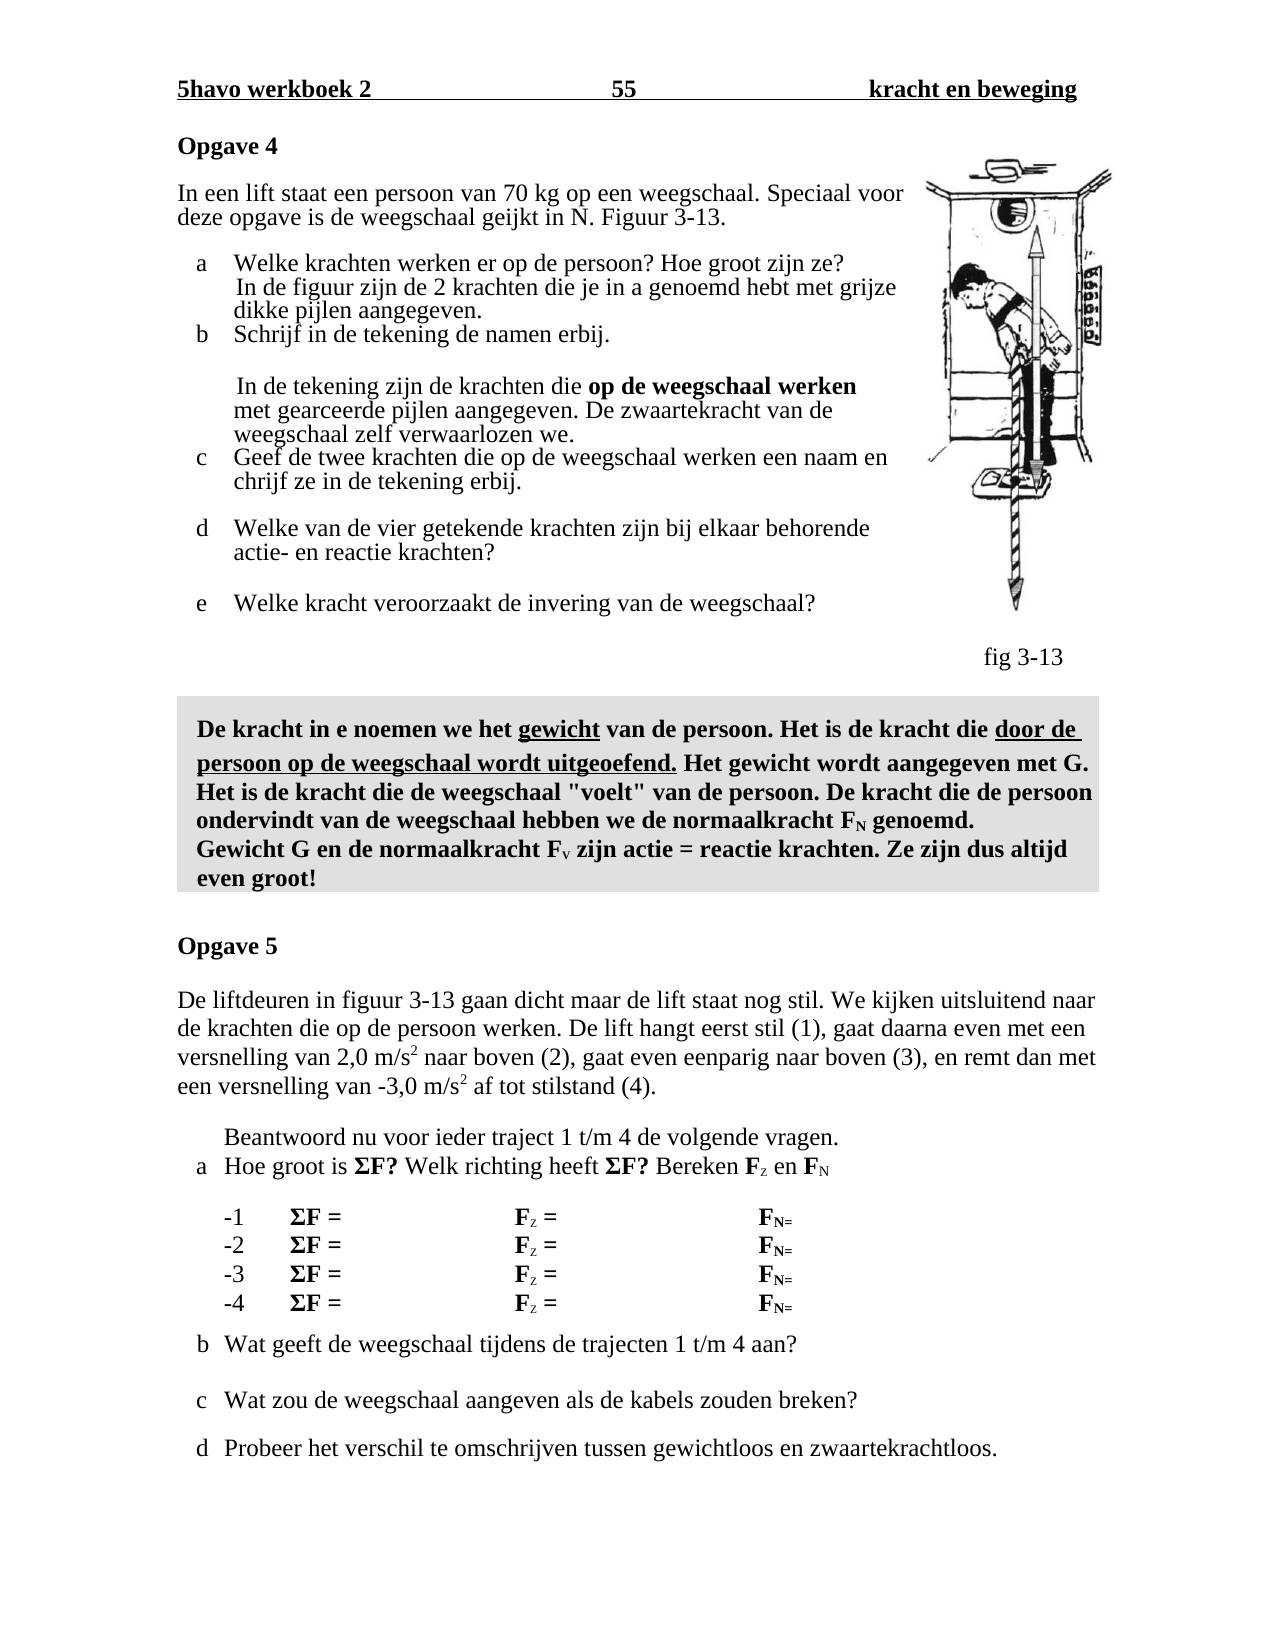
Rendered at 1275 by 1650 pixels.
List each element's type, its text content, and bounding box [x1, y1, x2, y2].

text persoon op de weegschaal wordt uitgeoefend. Het gewicht wordt aangegeven met G. [177, 748, 1099, 777]
text In de figuur zijn de 2 krachten die je in a genoemd hebt met grijze [236, 277, 923, 300]
text d Welke van de vier getekende krachten zijn bij elkaar behorende actie- en reactie krachten? [196, 518, 923, 565]
text fig 3-13 [177, 642, 1099, 671]
text Het is de kracht die de weegschaal "voelt" van de persoon. De kracht die de persoon [177, 777, 1099, 805]
text -1 ΣF = Fz = FN= -2 ΣF = Fz = FN= -3 ΣF = Fz = FN= -4 ΣF = Fz = FN= [223, 1202, 806, 1317]
text even groot! [177, 863, 1099, 892]
text c Geef de twee krachten die op de weegschaal werken een naam en chrijf ze in de tekening erbij. [196, 447, 923, 494]
text Opgave 4 [177, 131, 1099, 159]
text e Welke kracht veroorzaakt de invering van de weegschaal? [196, 588, 923, 617]
text c Wat zou de weegschaal aangeven als de kabels zouden breken? [196, 1371, 1099, 1418]
text dikke pijlen aangegeven. [177, 300, 812, 324]
text Opgave 5 [177, 931, 1099, 960]
text d Probeer het verschil te omschrijven tussen gewichtloos en zwaartekrachtloos. [196, 1418, 1099, 1467]
text a Welke krachten werken er op de persoon? Hoe groot zijn ze? [196, 253, 923, 277]
text In de tekening zijn de krachten die op de weegschaal werken [236, 371, 923, 400]
text Gewicht G en de normaalkracht Fv zijn actie = reactie krachten. Ze zijn dus altijd [177, 834, 1099, 863]
text De liftdeuren in figuur 3-13 gaan dicht maar de lift staat nog stil. We kijken uitsluitend naar de krachten die op de persoon werken. De lift hangt eerst stil (1), gaat daarna even met een versnelling van 2,0 m/s2 naar boven (2), gaat even eenparig naar boven (3), en remt dan met een versnelling van -3,0 m/s2 af tot stilstand (4). [177, 985, 1099, 1100]
text met gearceerde pijlen aangegeven. De zwaartekracht van de weegschaal zelf verwaarlozen we. [233, 400, 923, 447]
text In een lift staat een persoon van 70 kg op een weegschaal. Speciaal voor deze opgave is de weegschaal geijkt in N. Figuur 3-13. [177, 183, 923, 230]
text b Wat geeft de weegschaal tijdens de trajecten 1 t/m 4 aan? [177, 1329, 859, 1358]
text b Schrijf in de tekening de namen erbij. [196, 324, 812, 347]
text Beantwoord nu voor ieder traject 1 t/m 4 de volgende vragen. [177, 1122, 859, 1151]
text De kracht in e noemen we het gewicht van de persoon. Het is de kracht die door de [177, 696, 1099, 748]
text ondervindt van de weegschaal hebben we de normaalkracht FN genoemd. [177, 805, 1099, 834]
text a Hoe groot is ΣF? Welk richting heeft ΣF? Bereken Fz en FN [177, 1151, 859, 1180]
